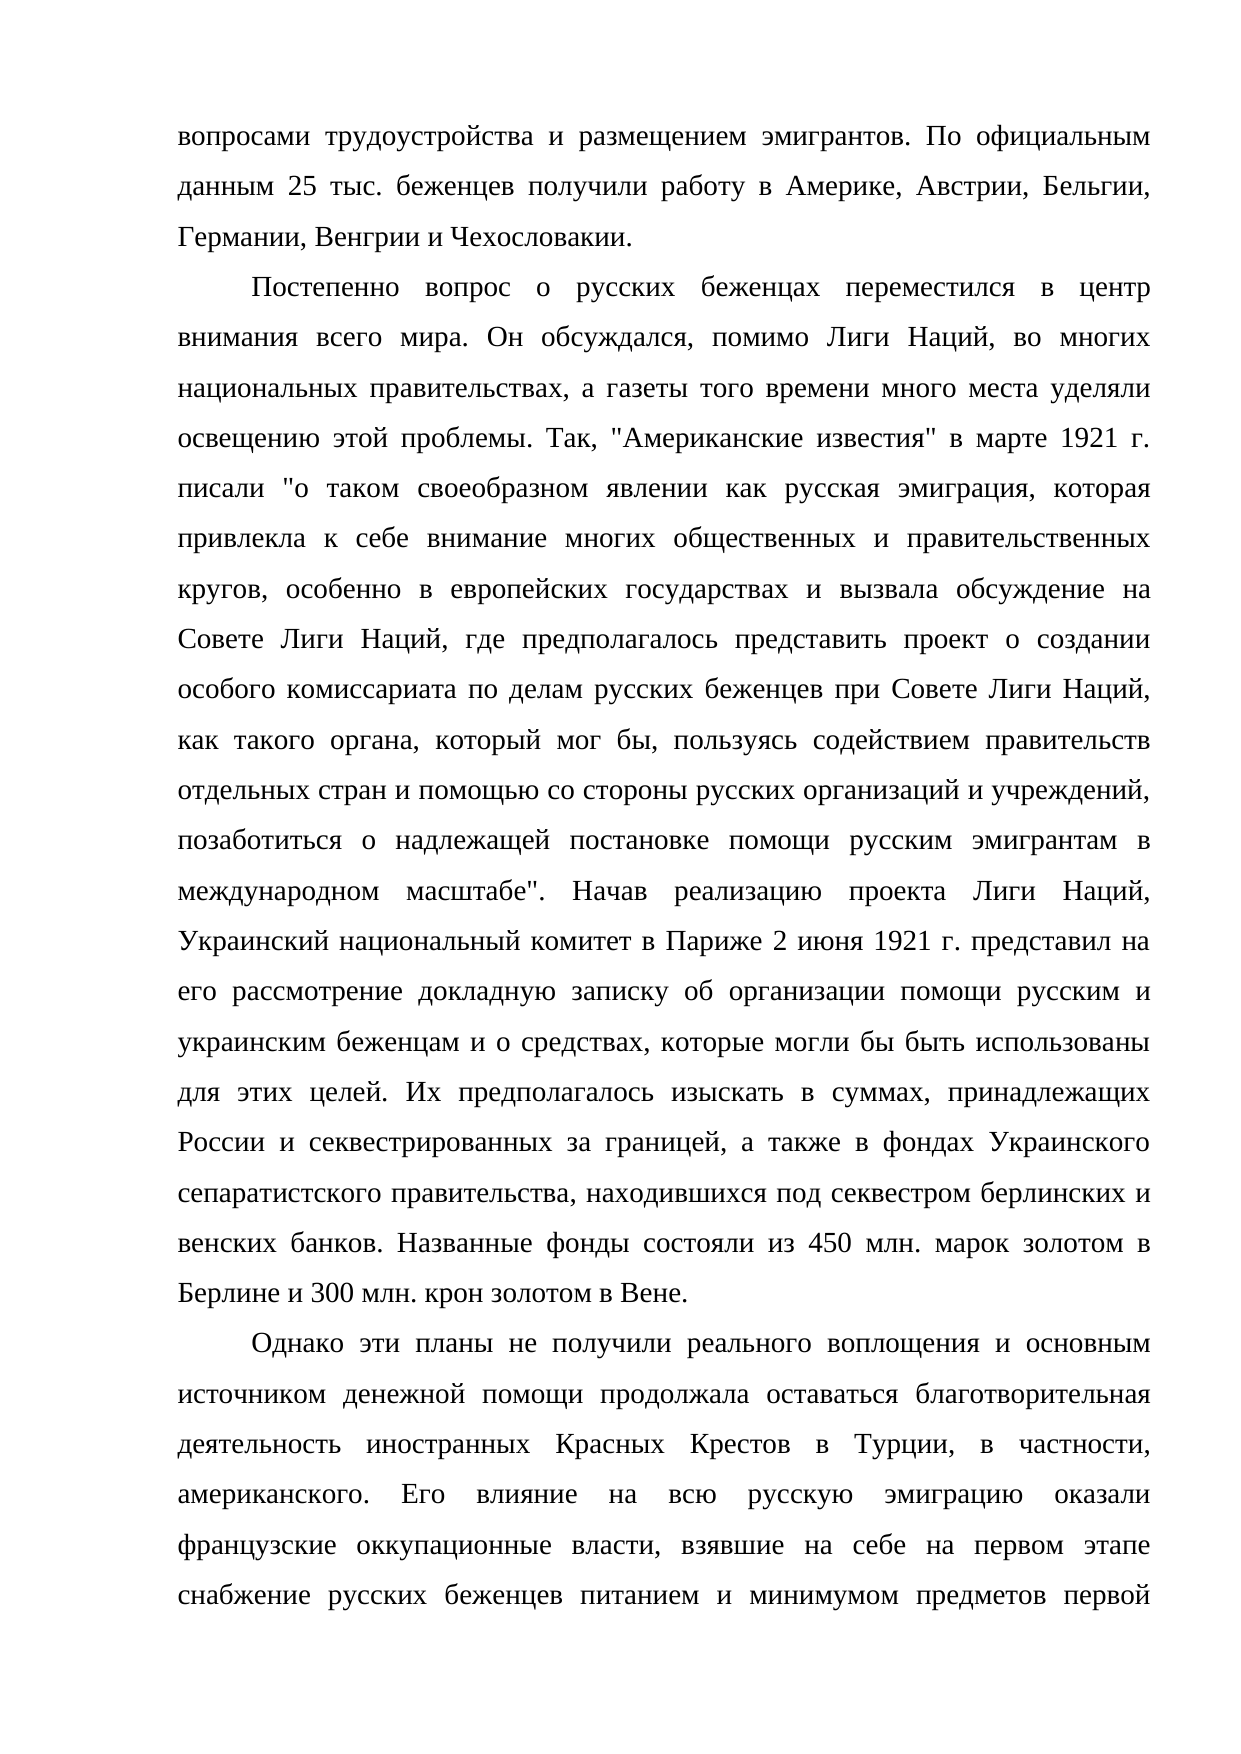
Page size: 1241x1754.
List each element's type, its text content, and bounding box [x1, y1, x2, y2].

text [177, 118, 1152, 252]
text Постепенно вопрос о русских беженцах переместился в центр внимания всего мира. Он обсуждался, помимо Лиги Наций, во многих национальных правительствах, а газеты того времени много места уделяли освещению этой проблемы. Так, "Американские известия" в марте 1921 г. писали "о таком своеобразном явлении как русская эмиграция, которая привлекла к себе внимание многих общественных и правительственных кругов, особенно в европейских государствах и вызвала обсуждение на Совете Лиги Наций, где предполагалось представить проект о создании особого комиссариата по делам русских беженцев при Совете Лиги Наций, как такого органа, который мог бы, пользуясь содействием правительств отдельных стран и помощью со стороны русских организаций и учреждений, позаботиться о надлежащей постановке помощи русским эмигрантам в международном масштабе". Начав реализацию проекта Лиги Наций, Украинский национальный комитет в Париже 2 июня 1921 г. представил на его рассмотрение докладную записку об организации помощи русским и украинским беженцам и о средствах, которые могли бы быть использованы для этих целей. Их предполагалось изыскать в суммах, принадлежащих России и секвестрированных за границей, а также в фондах Украинского сепаратистского правительства, находившихся под секвестром берлинских и венских банков. Названные фонды состояли из 450 млн. марок золотом в Берлине и 300 млн. крон золотом в Вене. [177, 269, 1152, 1309]
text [177, 1326, 1152, 1611]
